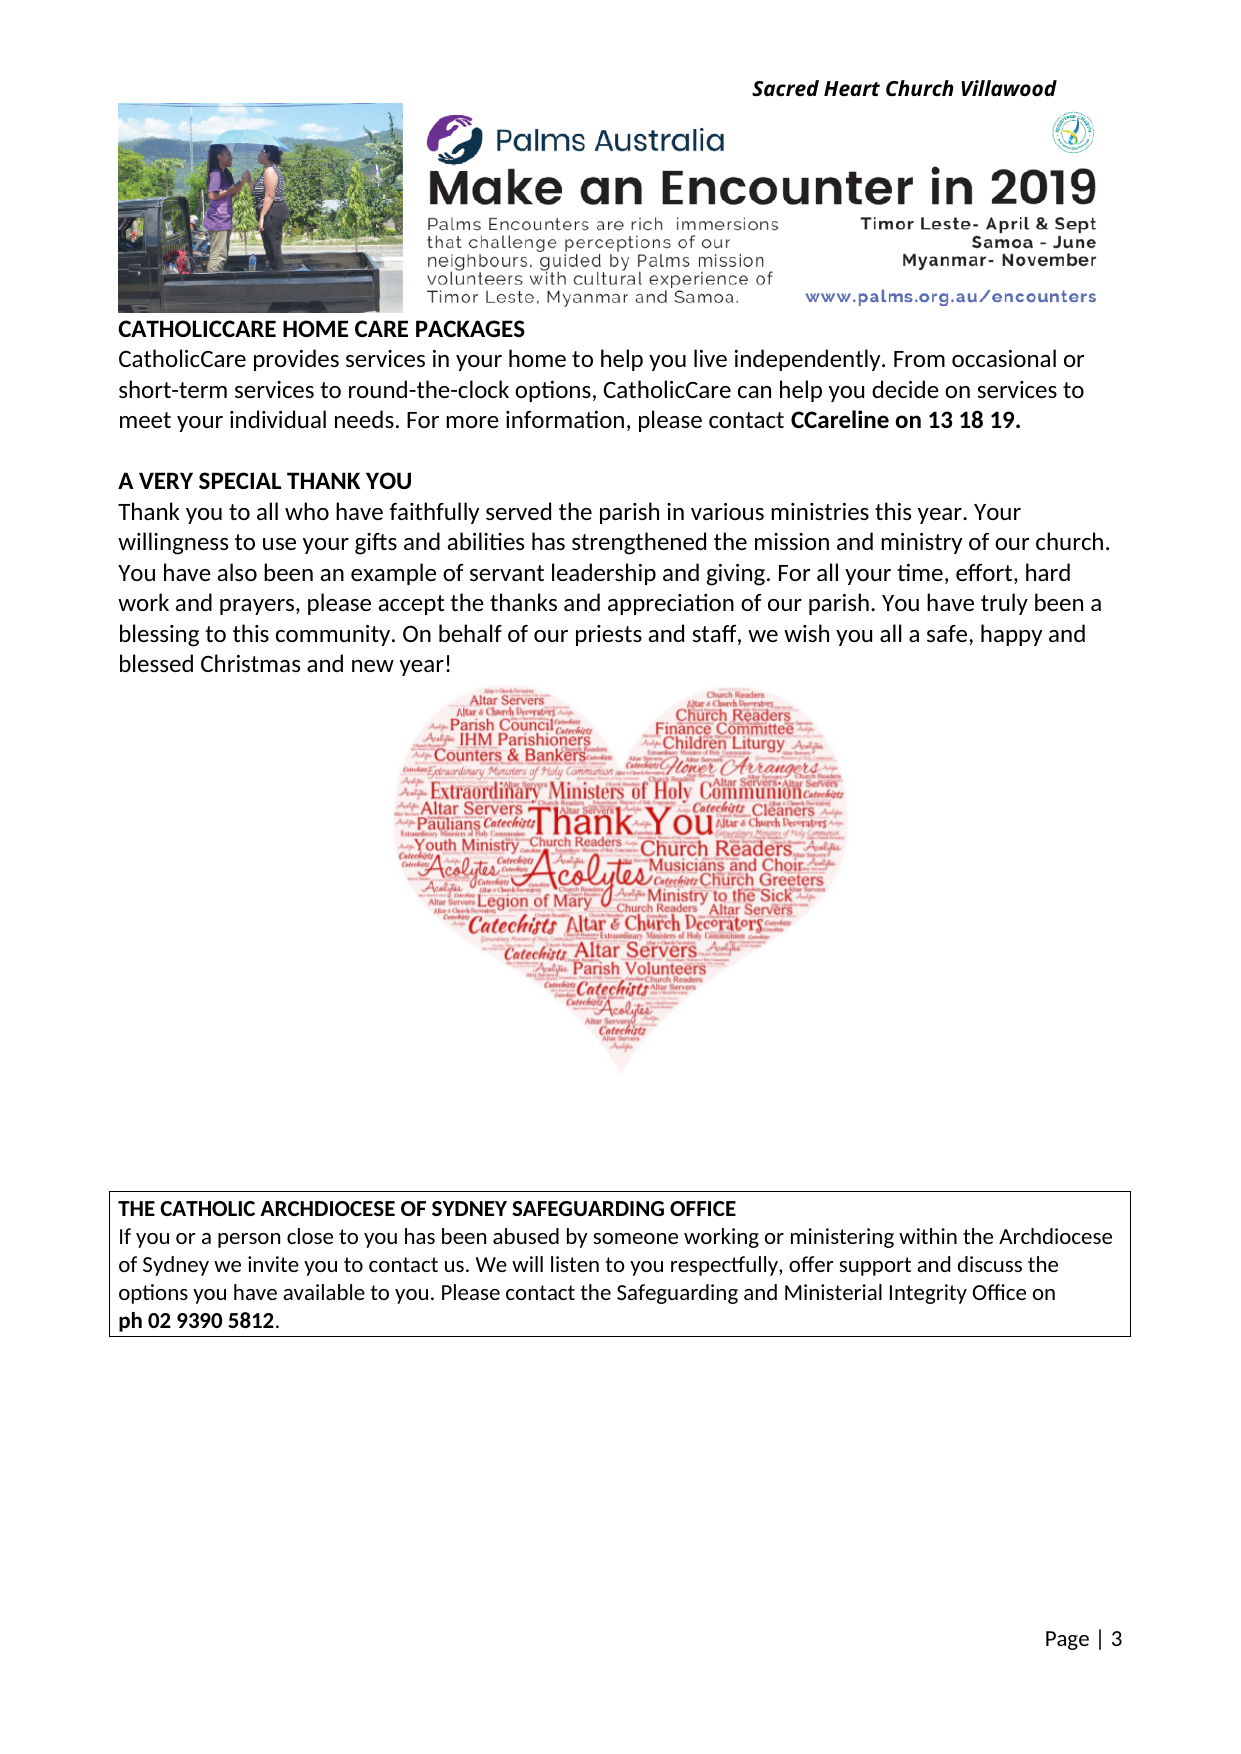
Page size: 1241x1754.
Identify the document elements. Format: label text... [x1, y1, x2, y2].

text Thank you to all who have faithfully served the parish in various ministries this year. Your willingness to use your gifts and abilities has strengthened the mission and ministry of our church. You have also been an example of servant leadership and giving. For all your time, effort, hard work and prayers, please accept the thanks and appreciation of our parish. You have truly been a blessing to this community. On behalf of our priests and staff, we wish you all a safe, happy and blessed Christmas and new year! [118, 496, 1122, 679]
text CATHOLICCARE HOME CARE PACKAGES [118, 313, 1122, 343]
text A VERY SPECIAL THANK YOU [118, 465, 1122, 496]
text CatholicCare provides services in your home to help you live independently. From occasional or short-term services to round-the-clock options, CatholicCare can help you decide on services to meet your individual needs. For more information, please contact CCareline on 13 18 19. [118, 343, 1122, 435]
picture [386, 678, 854, 1079]
text THE CATHOLIC ARCHDIOCESE OF SYDNEY SAFEGUARDING OFFICE [110, 1192, 1130, 1219]
text If you or a person close to you has been abused by someone working or ministering within the Archdiocese of Sydney we invite you to contact us. We will listen to you respectfully, offer support and discuss the options you have available to you. Please contact the Safeguarding and Ministerial Integrity Office on ph 02 9390 5812. [110, 1219, 1130, 1336]
